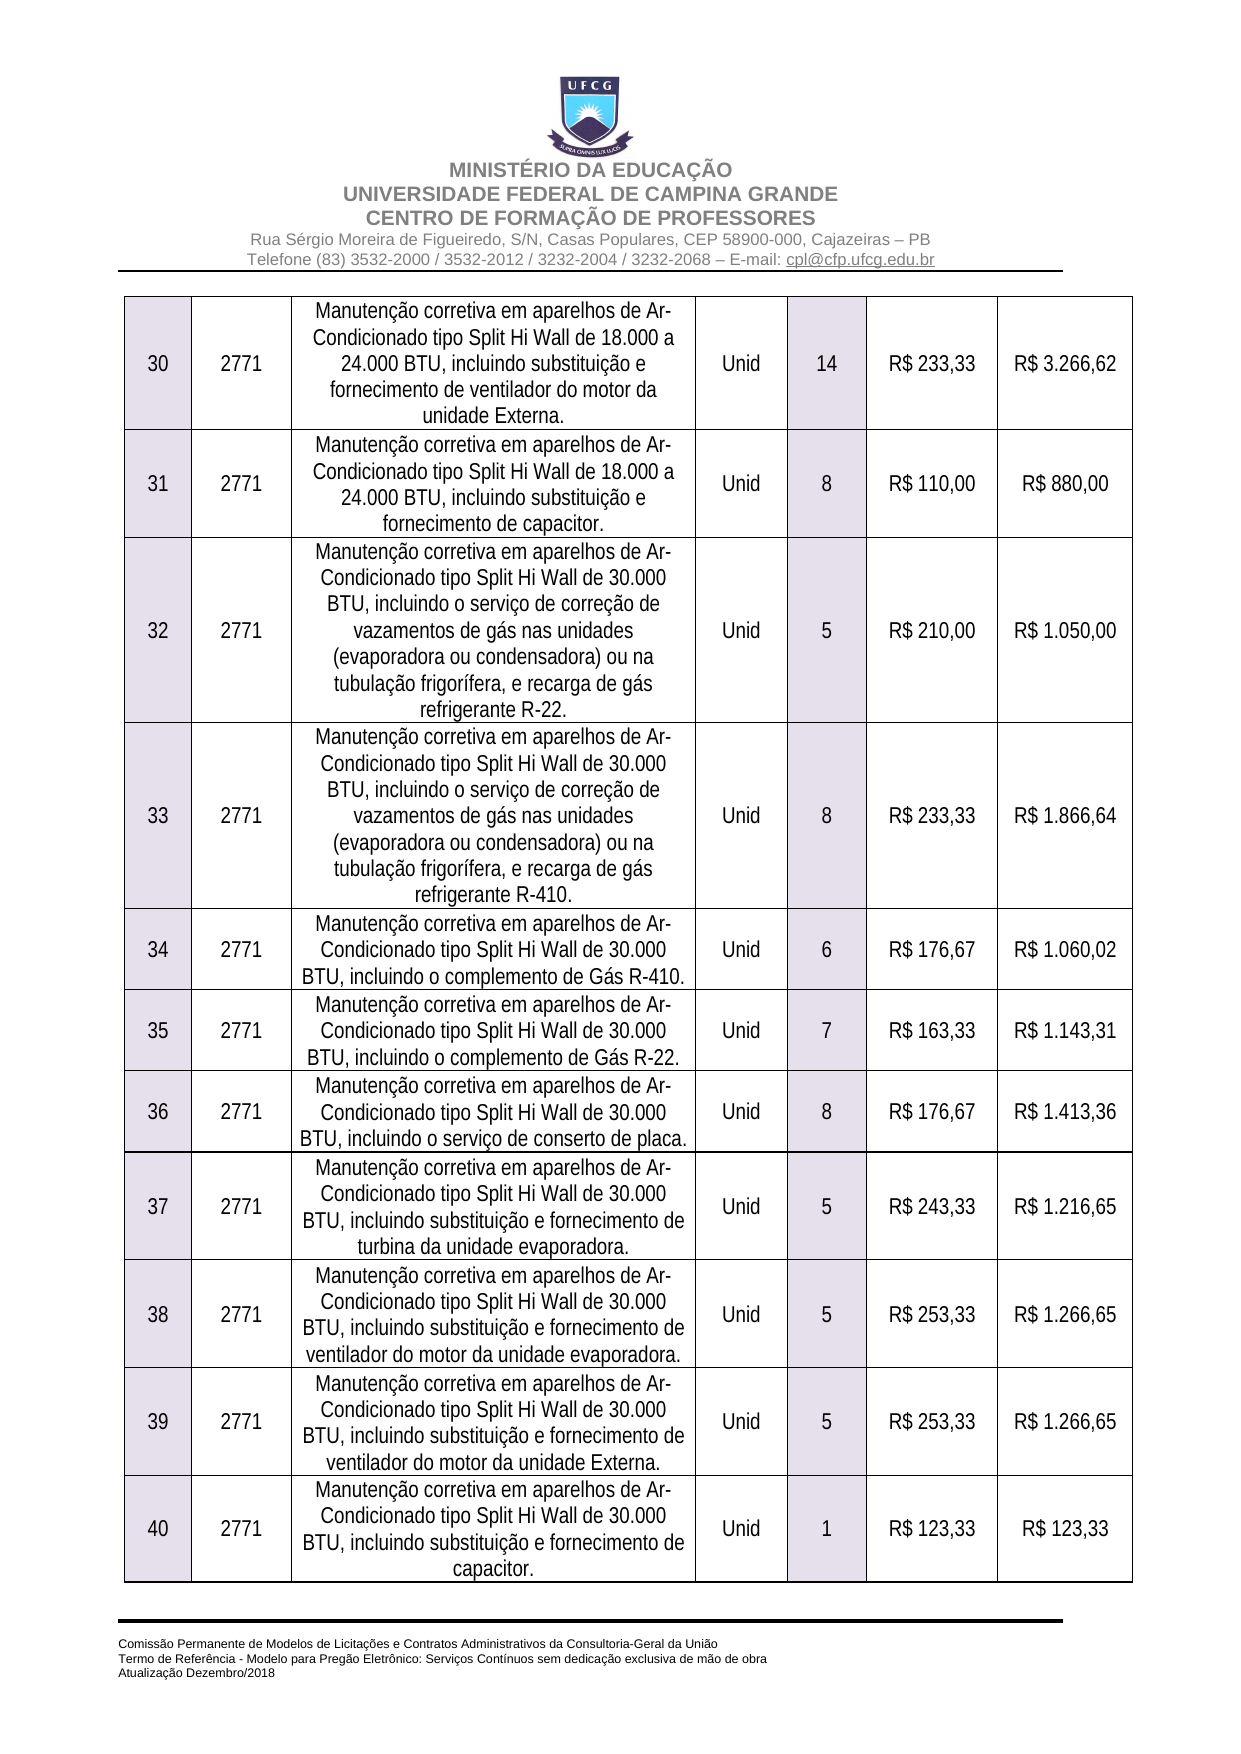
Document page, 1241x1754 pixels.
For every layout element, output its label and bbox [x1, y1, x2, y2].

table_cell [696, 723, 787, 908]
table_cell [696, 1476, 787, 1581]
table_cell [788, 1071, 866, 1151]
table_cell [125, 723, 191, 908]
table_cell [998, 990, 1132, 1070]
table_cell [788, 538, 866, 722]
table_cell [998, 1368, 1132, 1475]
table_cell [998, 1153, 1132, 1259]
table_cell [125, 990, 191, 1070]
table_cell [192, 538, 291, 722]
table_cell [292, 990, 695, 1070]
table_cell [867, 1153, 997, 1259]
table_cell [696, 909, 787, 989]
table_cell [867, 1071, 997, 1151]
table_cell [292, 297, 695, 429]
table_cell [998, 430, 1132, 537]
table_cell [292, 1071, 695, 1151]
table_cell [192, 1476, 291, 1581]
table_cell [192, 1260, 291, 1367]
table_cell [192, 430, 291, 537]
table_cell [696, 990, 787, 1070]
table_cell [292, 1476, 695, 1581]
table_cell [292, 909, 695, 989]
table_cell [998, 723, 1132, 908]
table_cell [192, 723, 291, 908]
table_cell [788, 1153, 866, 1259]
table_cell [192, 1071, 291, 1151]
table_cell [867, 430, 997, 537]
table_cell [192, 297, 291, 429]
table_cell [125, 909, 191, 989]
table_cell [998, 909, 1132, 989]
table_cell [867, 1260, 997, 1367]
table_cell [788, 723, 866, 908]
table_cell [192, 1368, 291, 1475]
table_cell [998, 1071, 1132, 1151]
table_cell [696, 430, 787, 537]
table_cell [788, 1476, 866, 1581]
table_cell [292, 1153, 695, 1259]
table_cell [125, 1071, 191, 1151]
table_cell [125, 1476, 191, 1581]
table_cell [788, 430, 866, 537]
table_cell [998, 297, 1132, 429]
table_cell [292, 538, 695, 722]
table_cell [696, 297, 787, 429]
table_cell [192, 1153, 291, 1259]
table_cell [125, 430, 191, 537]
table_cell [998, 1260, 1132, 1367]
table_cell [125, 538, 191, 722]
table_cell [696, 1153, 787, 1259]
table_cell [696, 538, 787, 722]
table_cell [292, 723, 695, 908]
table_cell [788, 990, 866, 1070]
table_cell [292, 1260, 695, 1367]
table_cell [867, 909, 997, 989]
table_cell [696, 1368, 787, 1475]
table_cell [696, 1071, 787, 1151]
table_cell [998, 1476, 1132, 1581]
picture [546, 73, 636, 159]
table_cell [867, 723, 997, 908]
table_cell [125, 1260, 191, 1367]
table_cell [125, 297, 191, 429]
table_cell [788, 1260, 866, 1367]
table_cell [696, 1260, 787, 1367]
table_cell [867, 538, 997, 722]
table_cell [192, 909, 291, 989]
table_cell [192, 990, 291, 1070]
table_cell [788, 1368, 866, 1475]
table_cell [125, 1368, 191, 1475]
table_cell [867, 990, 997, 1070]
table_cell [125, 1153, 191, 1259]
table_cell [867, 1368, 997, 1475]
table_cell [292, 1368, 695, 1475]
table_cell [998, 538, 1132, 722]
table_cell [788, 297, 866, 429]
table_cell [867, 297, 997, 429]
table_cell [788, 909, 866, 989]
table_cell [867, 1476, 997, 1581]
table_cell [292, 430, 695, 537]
